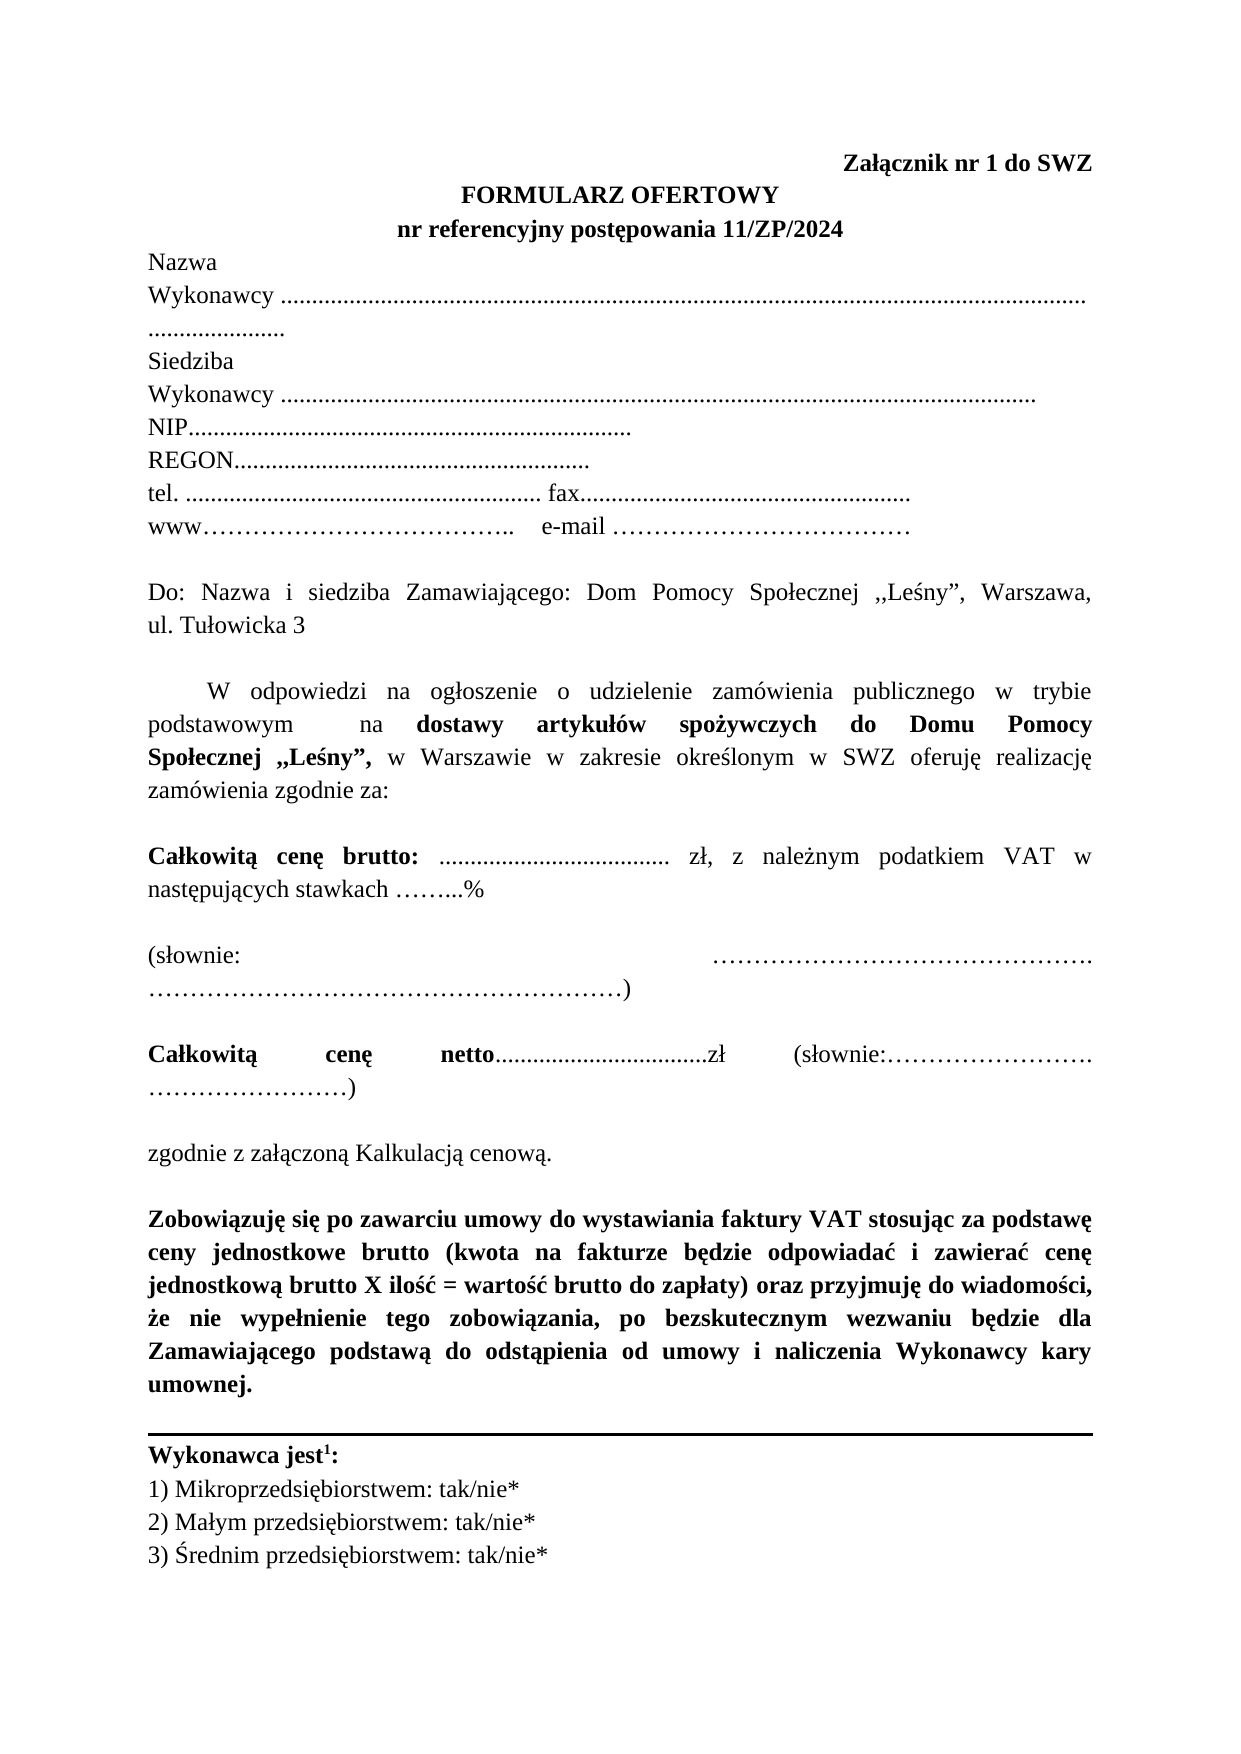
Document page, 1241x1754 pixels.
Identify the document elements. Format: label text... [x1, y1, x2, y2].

text Nazwa Wykonawcy ....................................................................................................................................................... [148, 247, 1093, 341]
text 1) Mikroprzedsiębiorstwem: tak/nie* [148, 1474, 1093, 1502]
text FORMULARZ OFERTOWY [148, 181, 1093, 209]
text Do: Nazwa i siedziba Zamawiającego: Dom Pomocy Społecznej ,,Leśny”, Warszawa, ul. Tułowicka 3 [148, 577, 1093, 639]
text 3) Średnim przedsiębiorstwem: tak/nie* [148, 1540, 1093, 1568]
text W odpowiedzi na ogłoszenie o udzielenie zamówienia publicznego w trybie podstawowym na dostawy artykułów spożywczych do Domu Pomocy Społecznej ,,Leśny”, w Warszawie w zakresie określonym w SWZ oferuję realizację zamówienia zgodnie za: [148, 676, 1093, 804]
text nr referencyjny postępowania 11/ZP/2024 [148, 214, 1093, 242]
text Siedziba Wykonawcy ......................................................................................................................... [148, 346, 1093, 407]
text NIP....................................................................... REGON......................................................... [148, 412, 1093, 473]
text Wykonawca jest1: [148, 1441, 1093, 1469]
text Całkowitą cenę netto..................................zł (słownie:…………………….……………………) [148, 1039, 1093, 1101]
text zgodnie z załączoną Kalkulacją cenową. [148, 1138, 1093, 1167]
text Załącznik nr 1 do SWZ [148, 148, 1093, 176]
text 2) Małym przedsiębiorstwem: tak/nie* [148, 1507, 1093, 1535]
text Całkowitą cenę brutto: ..................................... zł, z należnym podatkiem VAT w następujących stawkach ……...% [148, 841, 1093, 903]
text Zobowiązuję się po zawarciu umowy do wystawiania faktury VAT stosując za podstawę ceny jednostkowe brutto (kwota na fakturze będzie odpowiadać i zawierać cenę jednostkową brutto X ilość = wartość brutto do zapłaty) oraz przyjmuję do wiadomości, że nie wypełnienie tego zobowiązania, po bezskutecznym wezwaniu będzie dla Zamawiającego podstawą do odstąpienia od umowy i naliczenia Wykonawcy kary umownej. [148, 1204, 1093, 1398]
text (słownie: ……………………………………….…………………………………………………) [148, 940, 1093, 1002]
text www……………………………….. e-mail ……………………………… [148, 511, 1093, 539]
text tel. ......................................................... fax..................................................... [148, 478, 1093, 507]
